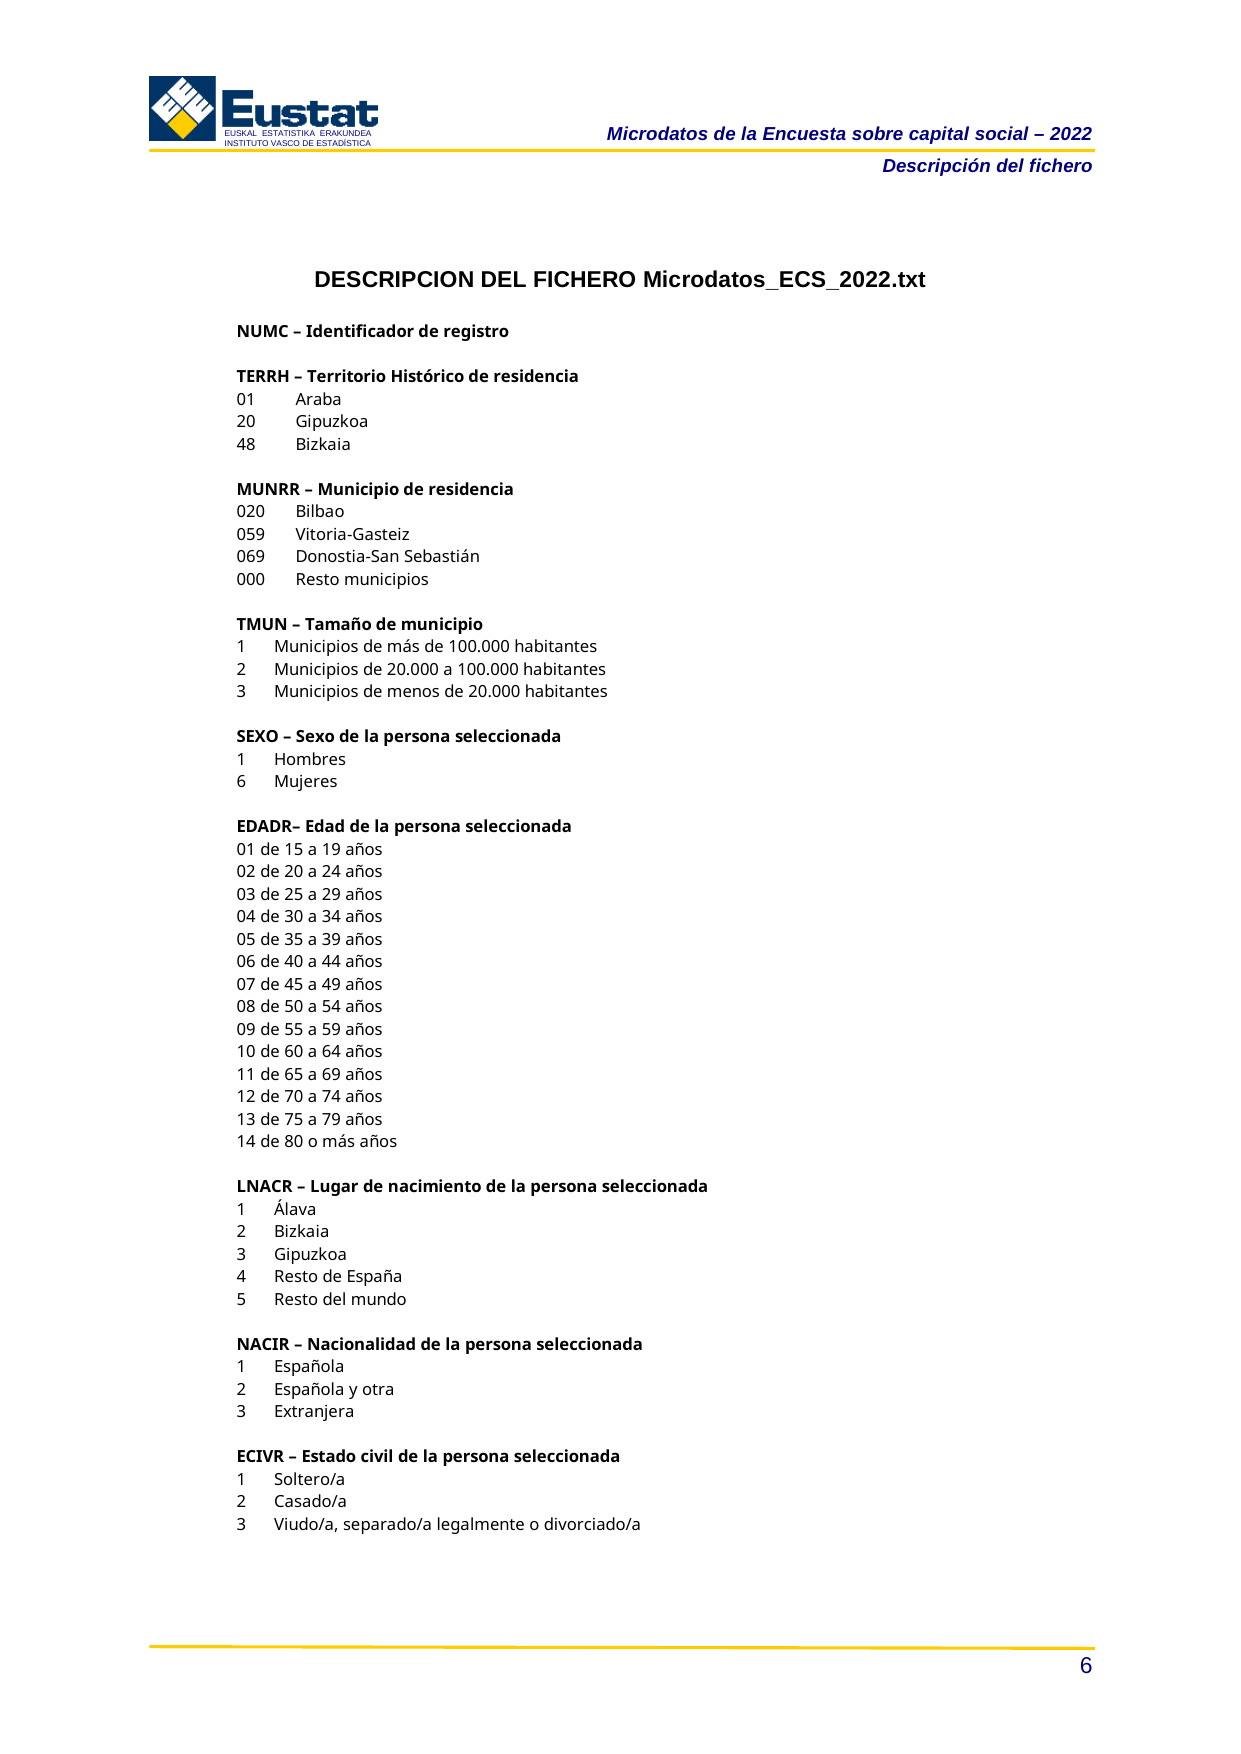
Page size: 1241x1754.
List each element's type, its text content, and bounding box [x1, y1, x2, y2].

list de 79 años [207, 1107, 1092, 1130]
list de 54 años [207, 995, 1092, 1017]
text TERRH – Territorio Histórico de residencia [207, 365, 1092, 387]
list de 44 años [207, 950, 1092, 972]
list Mujeres [236, 770, 1092, 792]
list Extranjera [236, 1400, 1092, 1422]
text ECIVR – Estado civil de la persona seleccionada [207, 1445, 1092, 1467]
list Española y otra [236, 1377, 1092, 1400]
list Municipios de menos de 20.000 habitantes [236, 680, 1092, 702]
list de 34 años [207, 905, 1092, 927]
text 01 Araba [236, 387, 1092, 410]
list Municipios de 100.000 habitantes [236, 657, 1092, 680]
list Álava [236, 1197, 1092, 1220]
list Resto del mundo [236, 1287, 1092, 1310]
list de 49 años [207, 972, 1092, 995]
list Casado/a [236, 1490, 1092, 1512]
list Hombres [236, 747, 1092, 770]
list de 19 años [207, 837, 1092, 860]
list de 39 años [207, 927, 1092, 950]
text DESCRIPCION DEL FICHERO Microdatos_ECS_2022.txt [148, 266, 1092, 293]
text 020 Bilbao [207, 500, 1092, 522]
text NUMC – Identificador de registro [207, 320, 1092, 342]
text LNACR – Lugar de nacimiento de la persona seleccionada [207, 1175, 1092, 1197]
list Municipios de más de 100.000 habitantes [236, 635, 1092, 657]
list Bizkaia [236, 1220, 1092, 1242]
list de 69 años [207, 1062, 1092, 1085]
list de 74 años [207, 1085, 1092, 1107]
text 000 Resto municipios [207, 567, 1092, 590]
list de 24 años [207, 860, 1092, 882]
list de 29 años [207, 882, 1092, 905]
text TMUN – Tamaño de municipio [207, 612, 1092, 635]
text 059 Vitoria-Gasteiz [207, 522, 1092, 545]
list Viudo/a, separado/a legalmente o divorciado/a [236, 1512, 1092, 1535]
text MUNRR – Municipio de residencia [207, 477, 1092, 500]
list de 64 años [207, 1040, 1092, 1062]
text EDADR– Edad de la persona seleccionada [207, 815, 1092, 837]
text 069 Donostia-San Sebastián [207, 545, 1092, 567]
list Española [236, 1355, 1092, 1377]
list Soltero/a [236, 1467, 1092, 1490]
list Gipuzkoa [236, 1242, 1092, 1265]
picture [149, 76, 378, 141]
text SEXO – Sexo de la persona seleccionada [207, 725, 1092, 747]
text 48 Bizkaia [207, 432, 1092, 455]
text 20 Gipuzkoa [207, 410, 1092, 432]
list de 59 años [207, 1017, 1092, 1040]
list de 80 o más años [207, 1130, 1092, 1152]
list Resto de España [236, 1265, 1092, 1287]
text NACIR – Nacionalidad de la persona seleccionada [207, 1332, 1092, 1355]
